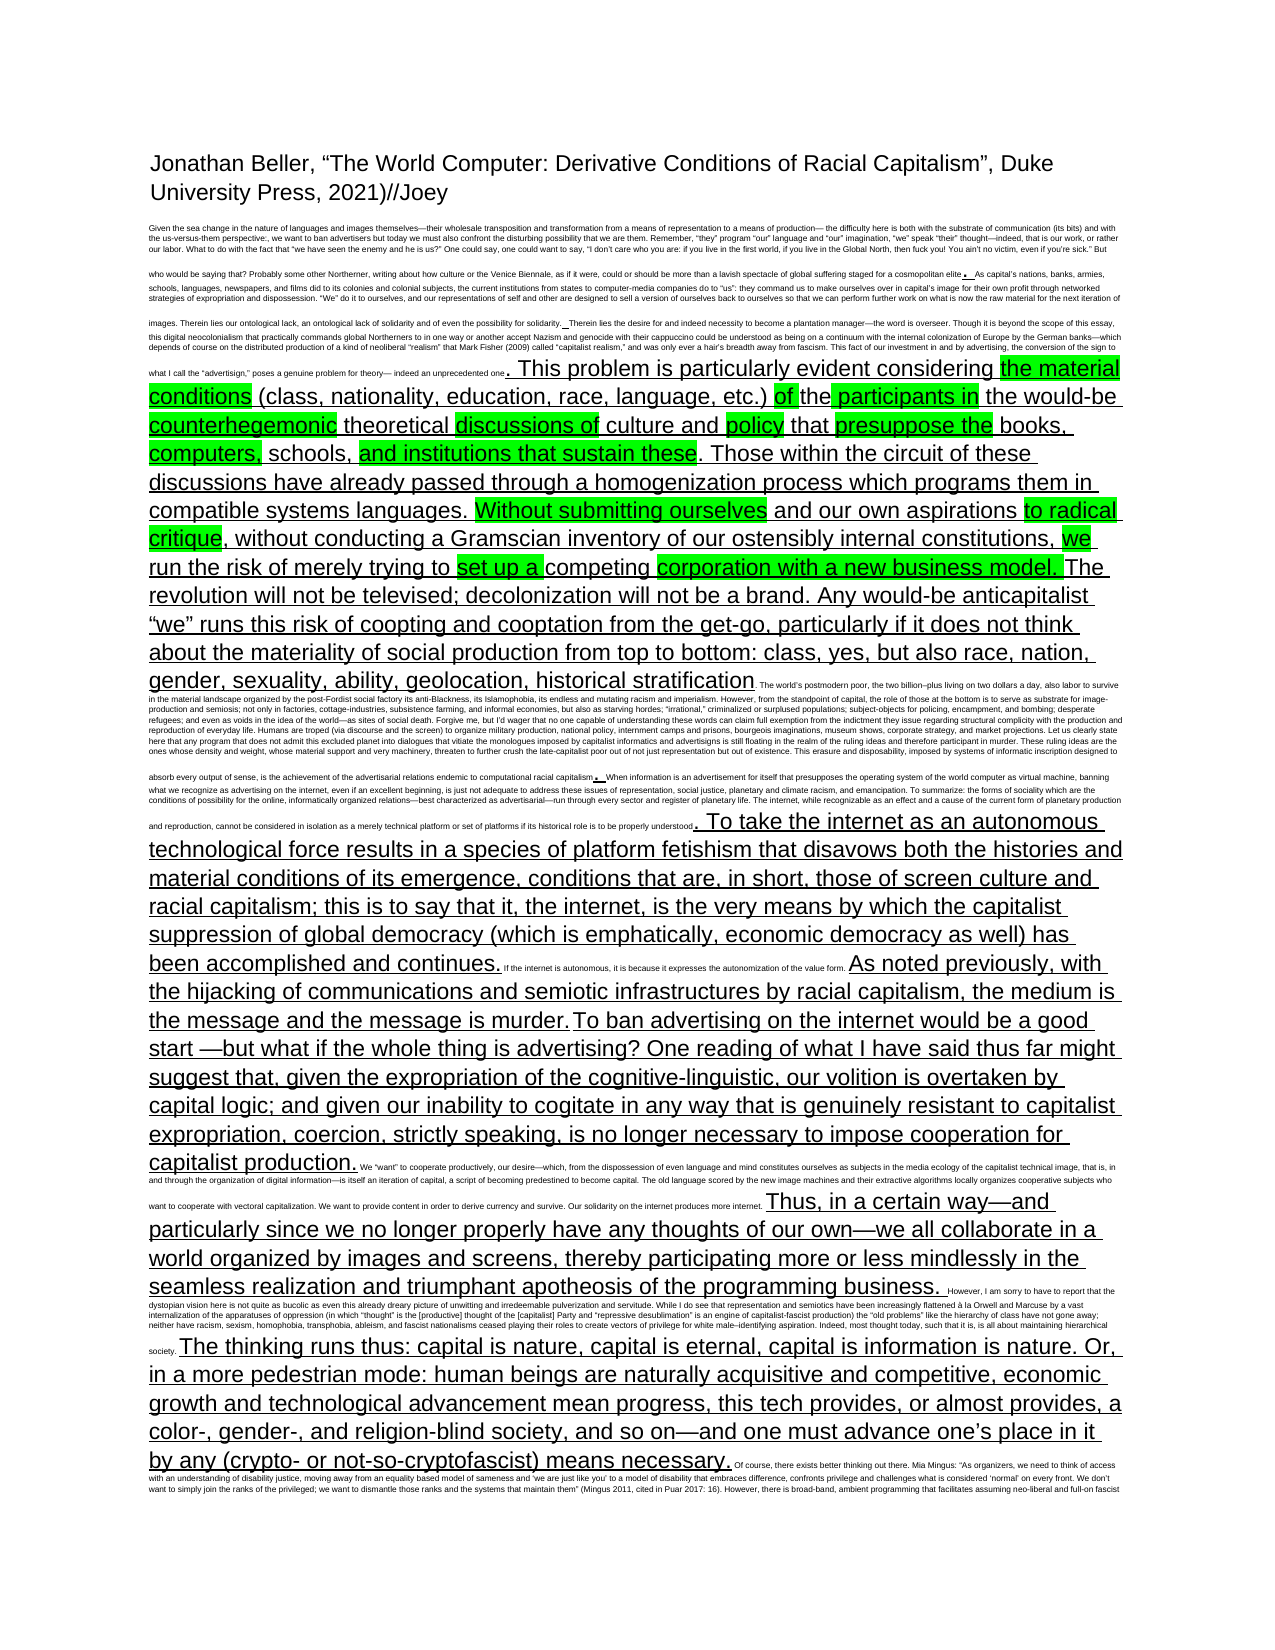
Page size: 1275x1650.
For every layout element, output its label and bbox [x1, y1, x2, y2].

text [150, 150, 1125, 205]
text [148, 223, 1124, 1494]
